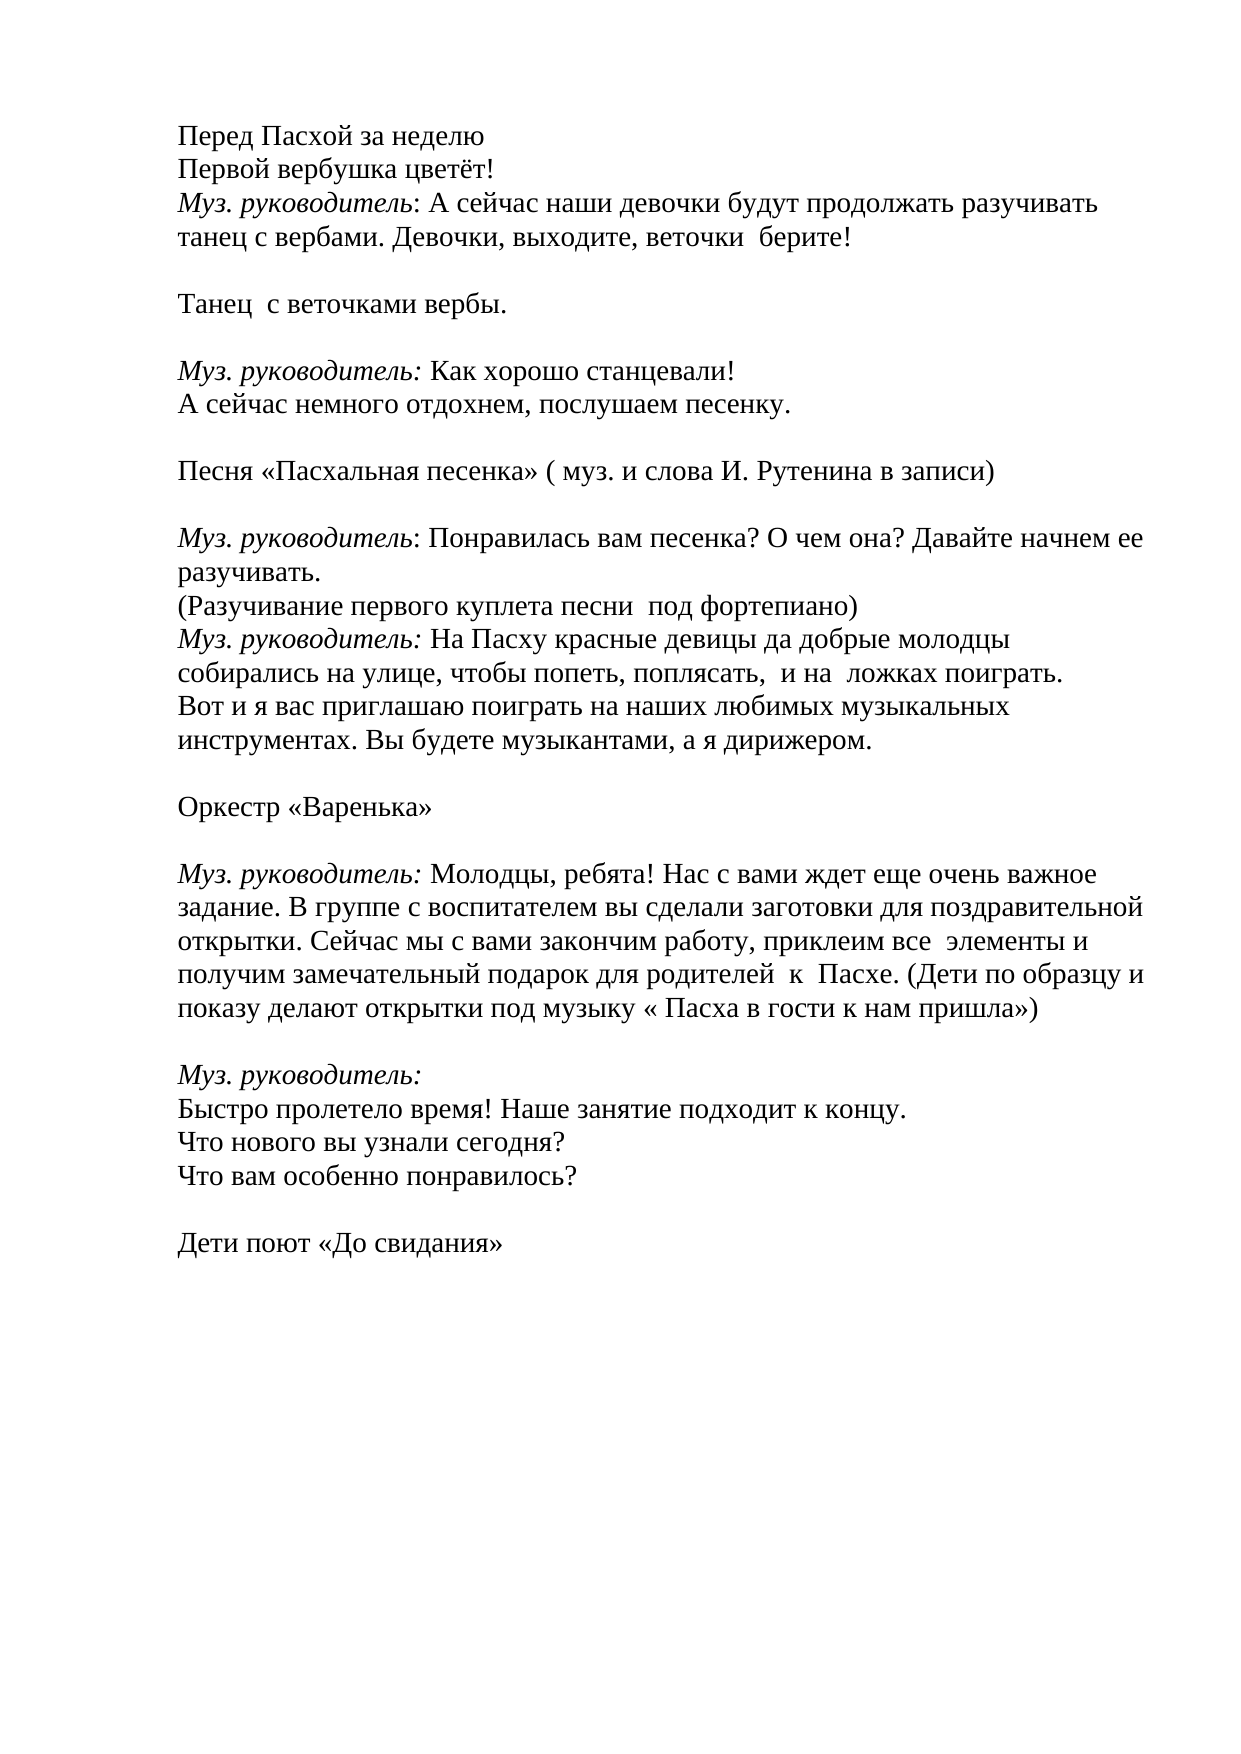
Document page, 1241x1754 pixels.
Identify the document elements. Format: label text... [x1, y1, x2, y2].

text Танец с веточками вербы. [177, 286, 1152, 319]
text (Разучивание первого куплета песни под фортепиано) [177, 588, 1152, 621]
text А сейчас немного отдохнем, послушаем песенку. [177, 386, 1152, 420]
text Муз. руководитель: [177, 1057, 1152, 1091]
text Муз. руководитель: А сейчас наши девочки будут продолжать разучивать танец с вербами. Девочки, выходите, веточки берите! [177, 185, 1152, 252]
text Оркестр «Варенька» [177, 789, 1152, 822]
text Что нового вы узнали сегодня? [177, 1124, 1152, 1158]
text Первой вербушка цветёт! [177, 152, 1152, 185]
text Муз. руководитель: Молодцы, ребята! Нас с вами ждет еще очень важное задание. В группе с воспитателем вы сделали заготовки для поздравительной открытки. Сейчас мы с вами закончим работу, приклеим все элементы и получим замечательный подарок для родителей к Пасхе. (Дети по образцу и показу делают открытки под музыку « Пасха в гости к нам пришла») [177, 856, 1152, 1024]
text Перед Пасхой за неделю [177, 118, 1152, 152]
text Муз. руководитель: Как хорошо станцевали! [177, 353, 1152, 386]
text Что вам особенно понравилось? [177, 1158, 1152, 1191]
text Быстро пролетело время! Наше занятие подходит к концу. [177, 1091, 1152, 1124]
text Вот и я вас приглашаю поиграть на наших любимых музыкальных инструментах. Вы будете музыкантами, а я дирижером. [177, 688, 1152, 755]
text Муз. руководитель: Понравилась вам песенка? О чем она? Давайте начнем ее разучивать. [177, 521, 1152, 588]
text Песня «Пасхальная песенка» ( муз. и слова И. Рутенина в записи) [177, 453, 1152, 487]
text Дети поют «До свидания» [177, 1225, 1152, 1258]
text Муз. руководитель: На Пасху красные девицы да добрые молодцы собирались на улице, чтобы попеть, поплясать, и на ложках поиграть. [177, 621, 1152, 688]
